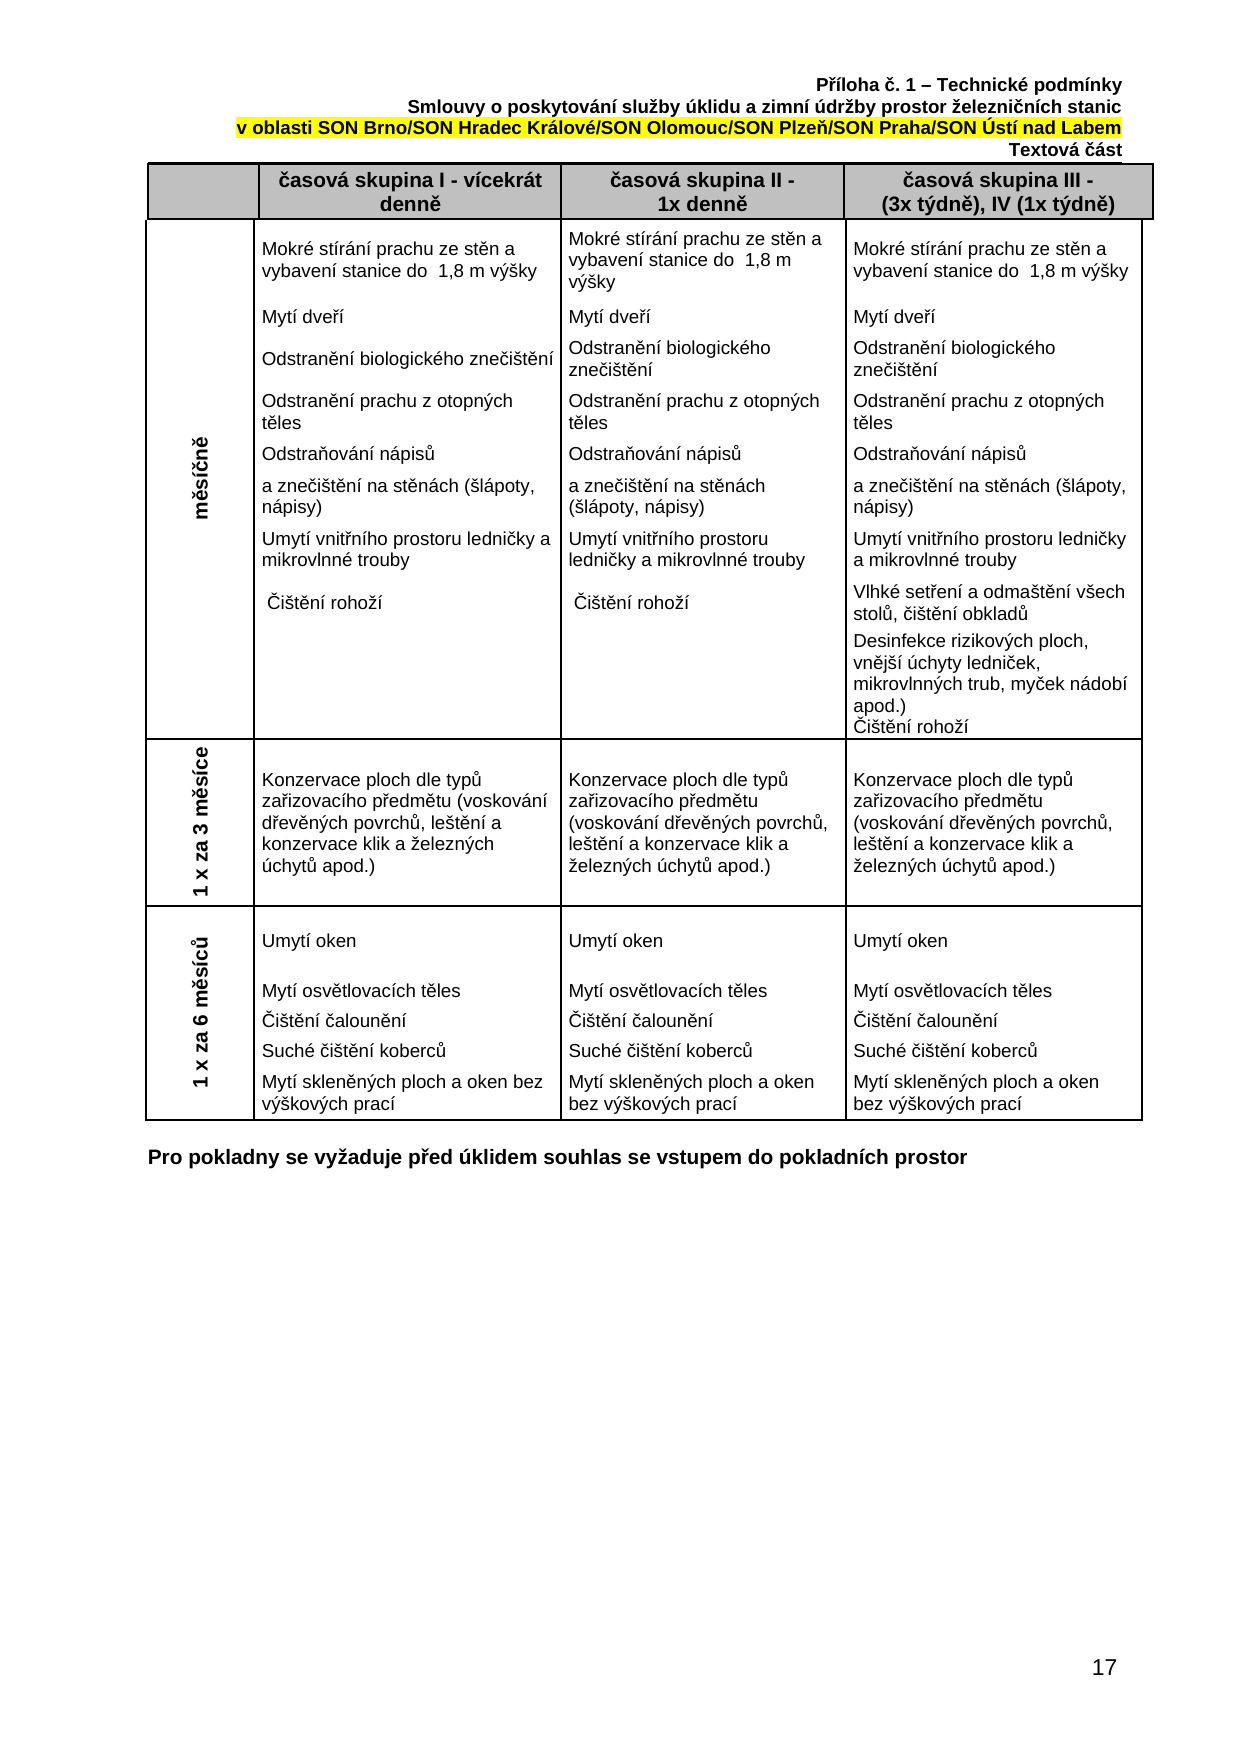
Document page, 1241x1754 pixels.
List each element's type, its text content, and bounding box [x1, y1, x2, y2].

table_cell Odstraňování nápisů [847, 437, 1141, 468]
table_cell a znečištění na stěnách (šlápoty, nápisy) [562, 469, 845, 522]
table_cell [255, 628, 560, 738]
table_header Mokré stírání prachu ze stěn a vybavení stanice do 1,8 m výšky [562, 220, 845, 300]
table_cell Mytí dveří [847, 300, 1141, 331]
table_cell Umytí oken [562, 907, 845, 975]
table_cell Mytí skleněných ploch a oken bez výškových prací [255, 1064, 560, 1119]
table_cell Mytí dveří [562, 300, 845, 331]
table_cell Suché čištění koberců [255, 1035, 560, 1064]
table_cell a znečištění na stěnách (šlápoty, nápisy) [255, 469, 560, 522]
table_cell Mytí osvětlovacích těles [847, 975, 1141, 1005]
table_cell Mytí skleněných ploch a oken bez výškových prací [847, 1064, 1141, 1119]
table_cell Konzervace ploch dle typů zařizovacího předmětu (voskování dřevěných povrchů, leštění a konzervace klik a železných úchytů apod.) [562, 740, 845, 905]
table_cell [149, 165, 258, 218]
text Pro pokladny se vyžaduje před úklidem souhlas se vstupem do pokladních prostor5.3 – kategorie 3 - WC (muži, ženy, bezbariérové) [148, 1145, 1122, 1169]
table_header Mokré stírání prachu ze stěn a vybavení stanice do 1,8 m výšky [847, 220, 1141, 300]
table_cell Odstranění biologického znečištění [255, 331, 560, 384]
table_cell Čištění rohoží [562, 575, 845, 628]
table_cell Čištění rohoží [255, 575, 560, 628]
table_cell Odstranění biologického znečištění [562, 331, 845, 384]
table_cell 1 x za 3 měsíce [147, 740, 253, 905]
table_cell Umytí vnitřního prostoru ledničky a mikrovlnné trouby [255, 522, 560, 575]
table_cell Mytí osvětlovacích těles [255, 975, 560, 1005]
table_cell Umytí oken [255, 907, 560, 975]
table_cell časová skupina I - vícekrát denně [260, 165, 560, 218]
table_cell Mytí osvětlovacích těles [562, 975, 845, 1005]
table_cell Umytí oken [847, 907, 1141, 975]
table_cell Odstranění prachu z otopných těles [847, 384, 1141, 437]
table_cell Odstraňování nápisů [562, 437, 845, 468]
table_cell Čištění čalounění [562, 1005, 845, 1034]
table_cell a znečištění na stěnách (šlápoty, nápisy) [847, 469, 1141, 522]
table_cell Desinfekce rizikových ploch, vnější úchyty ledniček, mikrovlnných trub, myček nádobí apod.) Čištění rohoží [847, 628, 1141, 738]
table_cell Odstraňování nápisů [255, 437, 560, 468]
table_cell [562, 628, 845, 738]
table_cell časová skupina III - (3x týdně), IV (1x týdně) [845, 165, 1152, 218]
table_cell Čištění čalounění [255, 1005, 560, 1034]
table_cell Konzervace ploch dle typů zařizovacího předmětu (voskování dřevěných povrchů, leštění a konzervace klik a železných úchytů apod.) [847, 740, 1141, 905]
table_cell časová skupina II - 1x denně [562, 165, 843, 218]
table_cell Mytí dveří [255, 300, 560, 331]
table_cell Odstranění prachu z otopných těles [562, 384, 845, 437]
table_cell Vlhké setření a odmaštění všech stolů, čištění obkladů [847, 575, 1141, 628]
table_header měsíčně [147, 220, 253, 738]
table_cell Odstranění prachu z otopných těles [255, 384, 560, 437]
table_cell Konzervace ploch dle typů zařizovacího předmětu (voskování dřevěných povrchů, leštění a konzervace klik a železných úchytů apod.) [255, 740, 560, 905]
table_cell Čištění čalounění [847, 1005, 1141, 1034]
table_cell Odstranění biologického znečištění [847, 331, 1141, 384]
table_cell Mytí skleněných ploch a oken bez výškových prací [562, 1064, 845, 1119]
table_cell Umytí vnitřního prostoru ledničky a mikrovlnné trouby [562, 522, 845, 575]
table_cell Suché čištění koberců [847, 1035, 1141, 1064]
table_cell 1 x za 6 měsíců [147, 907, 253, 1119]
table_cell Suché čištění koberců [562, 1035, 845, 1064]
table_cell Umytí vnitřního prostoru ledničky a mikrovlnné trouby [847, 522, 1141, 575]
table_header Mokré stírání prachu ze stěn a vybavení stanice do 1,8 m výšky [255, 220, 560, 300]
